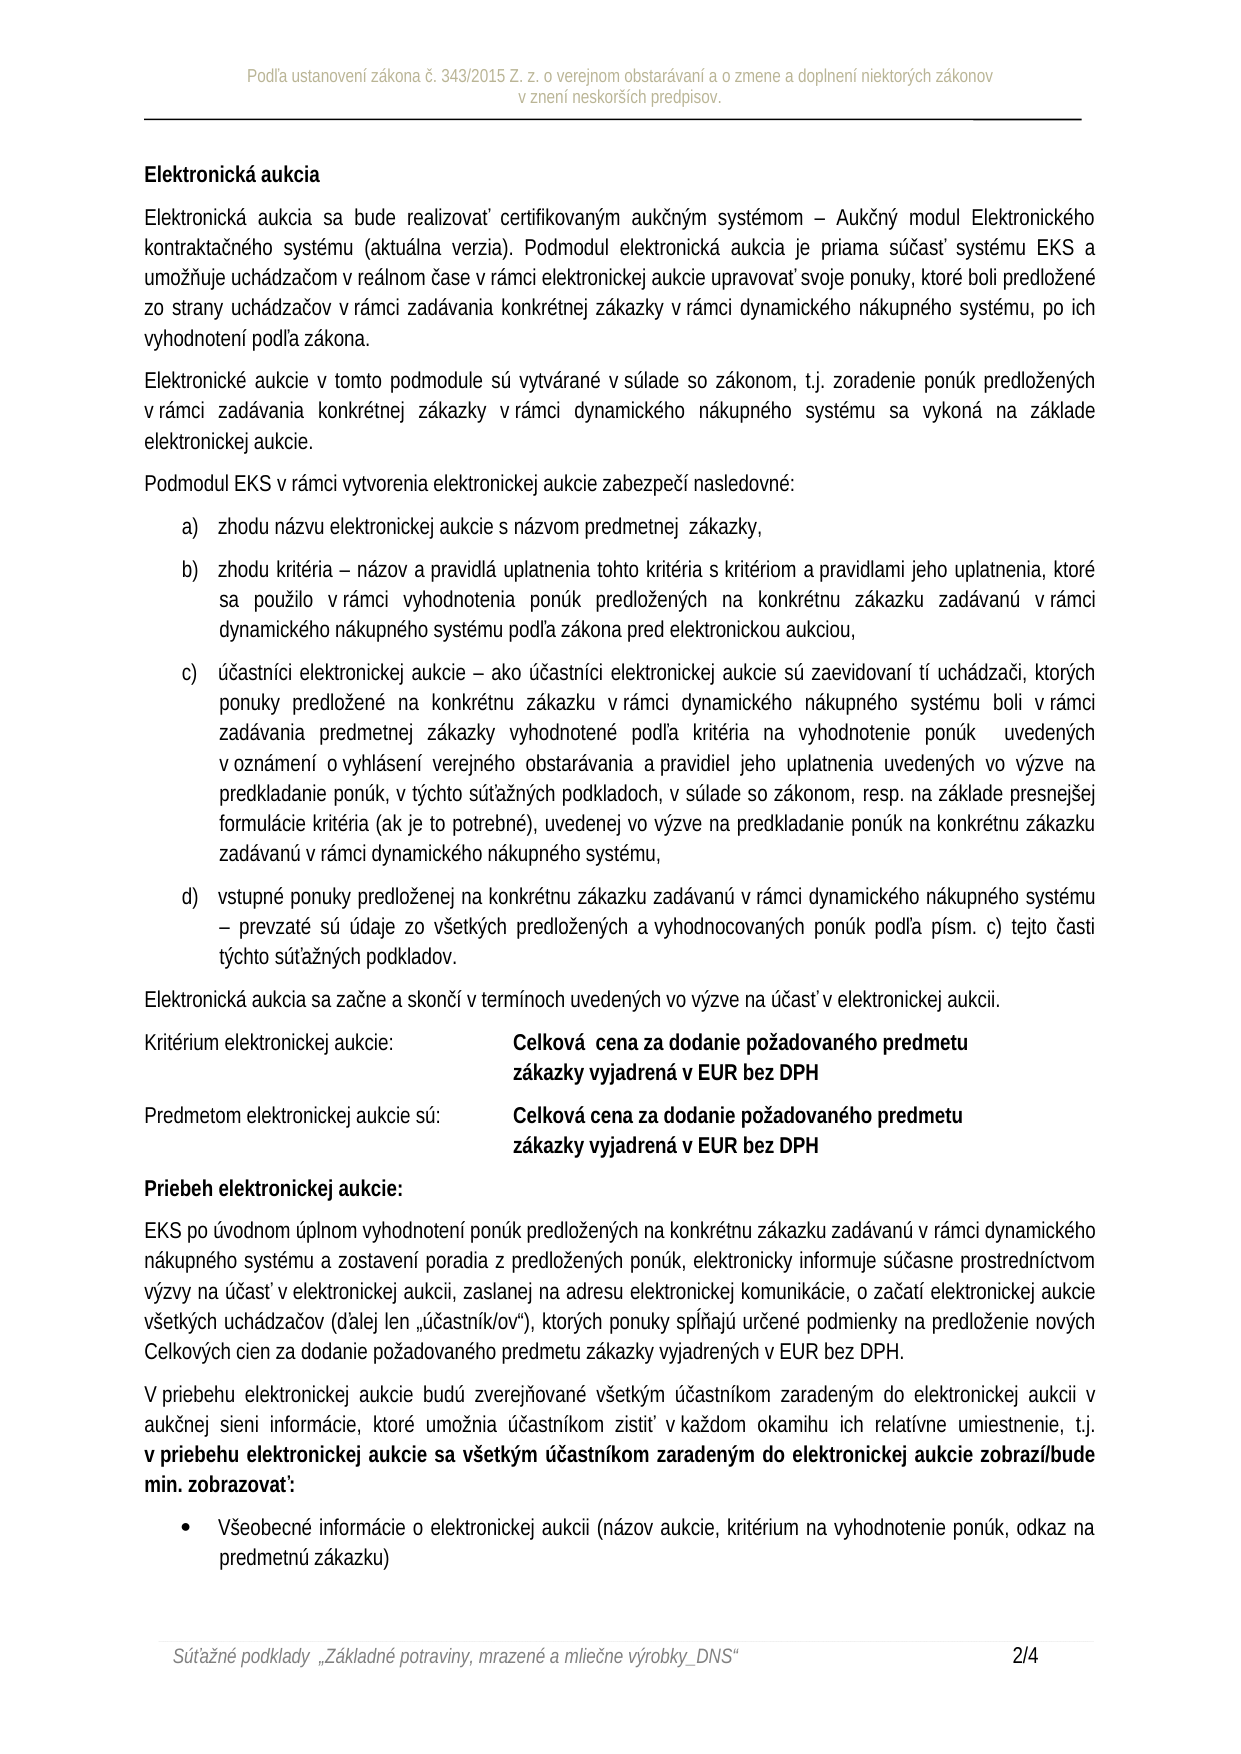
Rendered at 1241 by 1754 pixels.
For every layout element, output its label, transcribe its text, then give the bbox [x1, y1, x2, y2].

text Elektronická aukcia [144, 161, 1096, 187]
text Kritérium elektronickej aukcie: Celková cena za dodanie požadovaného predmetu zákazky vyjadrená v EUR bez DPH [144, 1029, 1096, 1085]
list vstupné ponuky predloženej na konkrétnu zákazku zadávanú v rámci dynamického nákupného systému – prevzaté sú údaje zo všetkých predložených a vyhodnocovaných ponúk podľa písm. c) tejto časti týchto súťažných podkladov. [182, 883, 1096, 970]
text Elektronická aukcia sa začne a skončí v termínoch uvedených vo výzve na účasť v elektronickej aukcii. [144, 986, 1096, 1012]
text Priebeh elektronickej aukcie: [144, 1174, 1096, 1201]
list zhodu názvu elektronickej aukcie s názvom predmetnej zákazky, [182, 513, 1096, 539]
list zhodu kritéria – názov a pravidlá uplatnenia tohto kritéria s kritériom a pravidlami jeho uplatnenia, ktoré sa použilo v rámci vyhodnotenia ponúk predložených na konkrétnu zákazku zadávanú v rámci dynamického nákupného systému podľa zákona pred elektronickou aukciou, [182, 556, 1096, 643]
text Predmetom elektronickej aukcie sú: Celková cena za dodanie požadovaného predmetu zákazky vyjadrená v EUR bez DPH [144, 1102, 1096, 1158]
text V priebehu elektronickej aukcie budú zverejňované všetkým účastníkom zaradeným do elektronickej aukcii v aukčnej sieni informácie, ktoré umožnia účastníkom zistiť v každom okamihu ich relatívne umiestnenie, t.j. v priebehu elektronickej aukcie sa všetkým účastníkom zaradeným do elektronickej aukcie zobrazí/bude min. zobrazovať: [144, 1381, 1096, 1498]
text Elektronické aukcie v tomto podmodule sú vytvárané v súlade so zákonom, t.j. zoradenie ponúk predložených v rámci zadávania konkrétnej zákazky v rámci dynamického nákupného systému sa vykoná na základe elektronickej aukcie. [144, 367, 1096, 454]
text Elektronická aukcia sa bude realizovať certifikovaným aukčným systémom – Aukčný modul Elektronického kontraktačného systému (aktuálna verzia). Podmodul elektronická aukcia je priama súčasť systému EKS a umožňuje uchádzačom v reálnom čase v rámci elektronickej aukcie upravovať svoje ponuky, ktoré boli predložené zo strany uchádzačov v rámci zadávania konkrétnej zákazky v rámci dynamického nákupného systému, po ich vyhodnotení podľa zákona. [144, 204, 1096, 351]
text EKS po úvodnom úplnom vyhodnotení ponúk predložených na konkrétnu zákazku zadávanú v rámci dynamického nákupného systému a zostavení poradia z predložených ponúk, elektronicky informuje súčasne prostredníctvom výzvy na účasť v elektronickej aukcii, zaslanej na adresu elektronickej komunikácie, o začatí elektronickej aukcie všetkých uchádzačov (ďalej len „účastník/ov“), ktorých ponuky spĺňajú určené podmienky na predloženie nových Celkových cien za dodanie požadovaného predmetu zákazky vyjadrených v EUR bez DPH. [144, 1217, 1096, 1364]
list účastníci elektronickej aukcie – ako účastníci elektronickej aukcie sú zaevidovaní tí uchádzači, ktorých ponuky predložené na konkrétnu zákazku v rámci dynamického nákupného systému boli v rámci zadávania predmetnej zákazky vyhodnotené podľa kritéria na vyhodnotenie ponúk uvedených v oznámení o vyhlásení verejného obstarávania a pravidiel jeho uplatnenia uvedených vo výzve na predkladanie ponúk, v týchto súťažných podkladoch, v súlade so zákonom, resp. na základe presnejšej formulácie kritéria (ak je to potrebné), uvedenej vo výzve na predkladanie ponúk na konkrétnu zákazku zadávanú v rámci dynamického nákupného systému, [182, 659, 1096, 867]
text Podmodul EKS v rámci vytvorenia elektronickej aukcie zabezpečí nasledovné: [144, 470, 1096, 497]
list Všeobecné informácie o elektronickej aukcii (názov aukcie, kritérium na vyhodnotenie ponúk, odkaz na predmetnú zákazku) [182, 1514, 1096, 1571]
